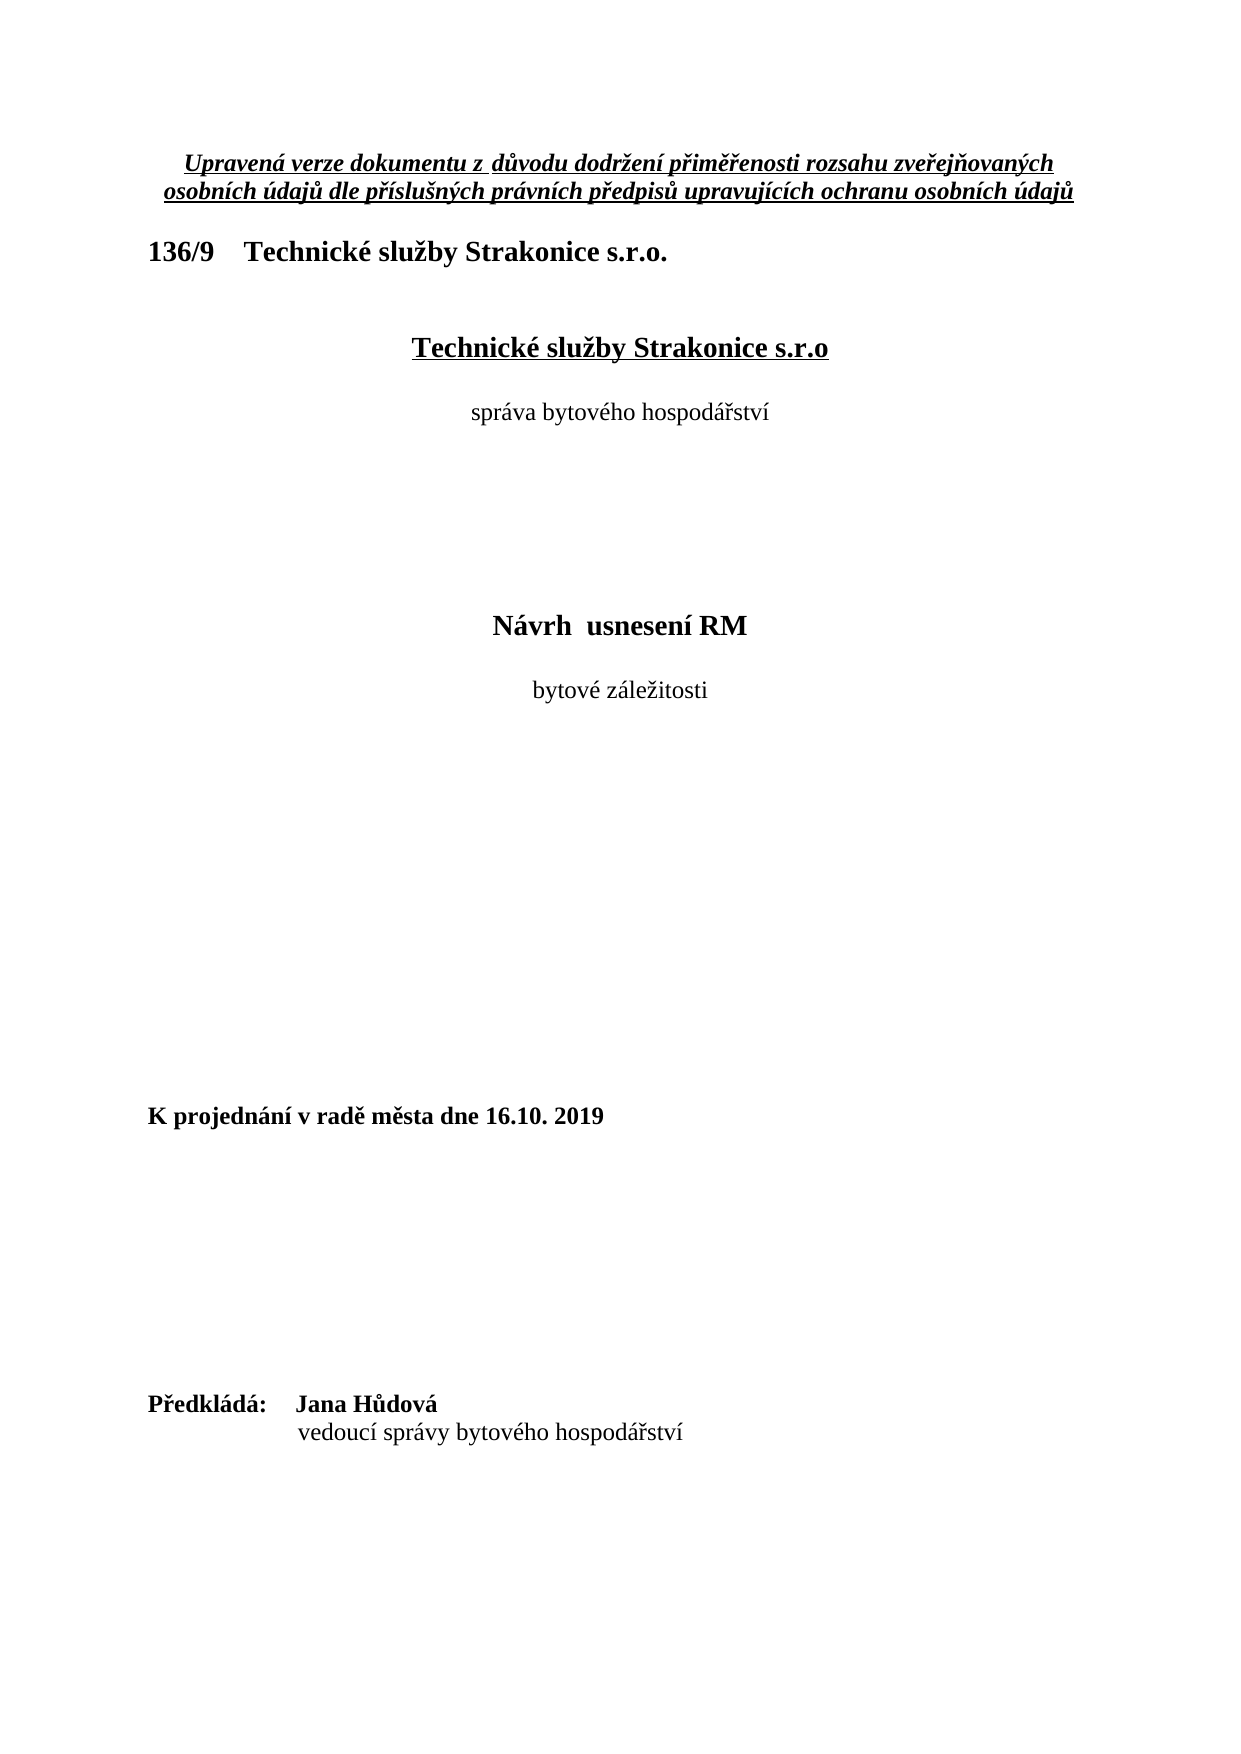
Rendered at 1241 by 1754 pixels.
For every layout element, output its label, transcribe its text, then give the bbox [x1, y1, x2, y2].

text vedoucí správy bytového hospodářství [148, 1417, 1093, 1446]
subtitle Návrh usnesení RM [148, 608, 1093, 641]
text Předkládá: Jana Hůdová [148, 1389, 1093, 1417]
text Upravená verze dokumentu z důvodu dodržení přiměřenosti rozsahu zveřejňovaných osobních údajů dle příslušných právních předpisů upravujících ochranu osobních údajů [148, 148, 1093, 205]
subtitle Technické služby Strakonice s.r.o [148, 330, 1093, 363]
subtitle 136/9 Technické služby Strakonice s.r.o. [148, 234, 1093, 267]
subtitle K projednání v radě města dne 16.10. 2019 [148, 1101, 1093, 1130]
text bytové záležitosti [148, 675, 1093, 732]
text správa bytového hospodářství [148, 363, 1093, 454]
